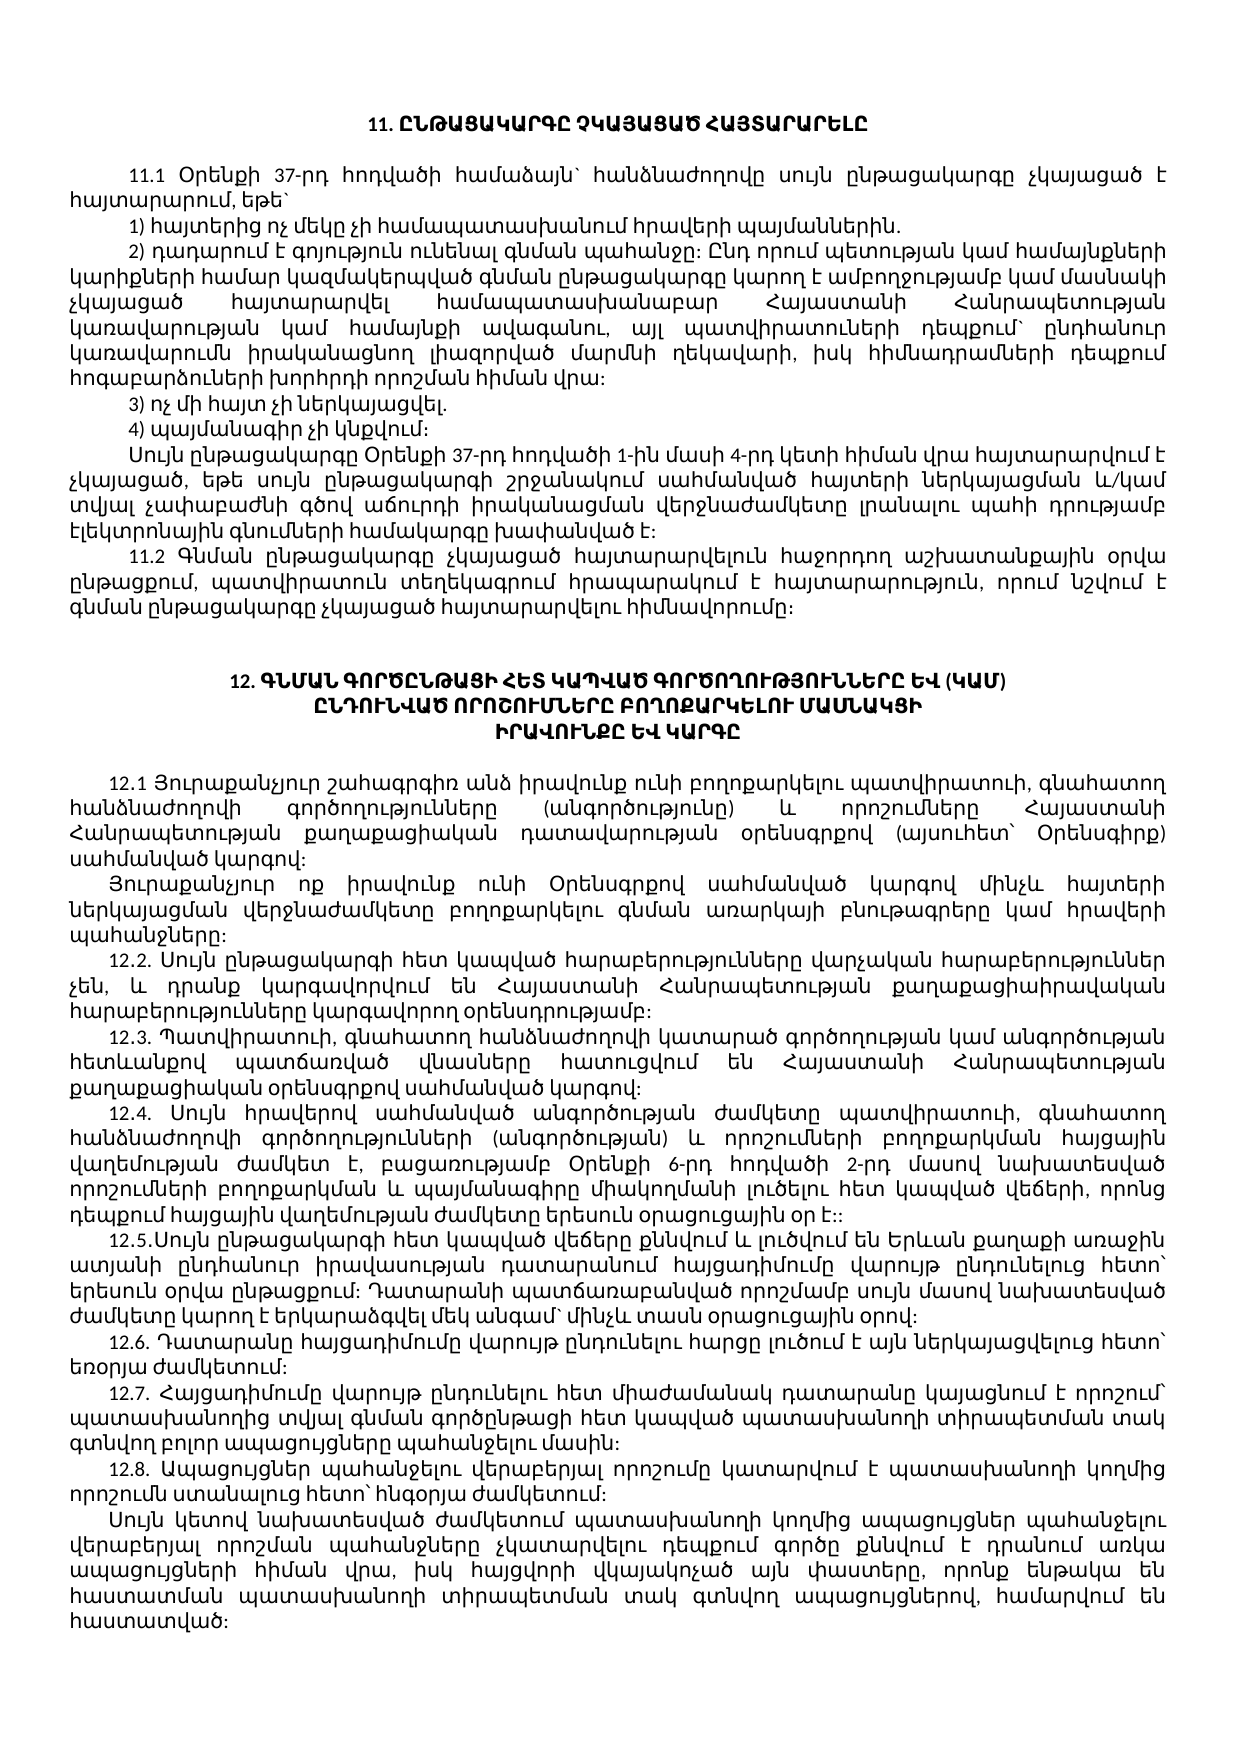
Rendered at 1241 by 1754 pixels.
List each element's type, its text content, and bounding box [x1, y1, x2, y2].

text 12. ԳՆՄԱՆ ԳՈՐԾԸՆԹԱՑԻ ՀԵՏ ԿԱՊՎԱԾ ԳՈՐԾՈՂՈՒԹՅՈՒՆՆԵՐԸ ԵՎ (ԿԱՄ) [69, 668, 1167, 693]
text 12.8. Ապացույցներ պահանջելու վերաբերյալ որոշումը կատարվում է պատասխանողի կողմից որոշումն ստանալուց հետո՝ հնգօրյա ժամկետում: [69, 1456, 1167, 1507]
text 12․1 Յուրաքանչյուր շահագրգիռ անձ իրավունք ունի բողոքարկելու պատվիրատուի, գնահատող հանձնաժողովի գործողությունները (անգործությունը) և որոշումները Հայաստանի Հանրապետության քաղաքացիական դատավարության օրենսգրքով (այսուհետ՝ Օրենսգիրք) սահմանված կարգով: [69, 770, 1167, 871]
text 12․2. Սույն ընթացակարգի հետ կապված հարաբերությունները վարչական հարաբերություններ չեն, և դրանք կարգավորվում են Հայաստանի Հանրապետության քաղաքացիաիրավական հարաբերությունները կարգավորող օրենսդրությամբ: [69, 948, 1167, 1024]
text 11.1 Օրենքի 37-րդ հոդվածի համաձայն` հանձնաժողովը սույն ընթացակարգը չկայացած է հայտարարում, եթե` [69, 162, 1167, 213]
text 12.7. Հայցադիմումը վարույթ ընդունելու հետ միաժամանակ դատարանը կայացնում է որոշում՝ պատասխանողից տվյալ գնման գործընթացի հետ կապված պատասխանողի տիրապետման տակ գտնվող բոլոր ապացույցները պահանջելու մասին: [69, 1380, 1167, 1456]
text 12․3. Պատվիրատուի, գնահատող հանձնաժողովի կատարած գործողության կամ անգործության հետևանքով պատճառված վնասները հատուցվում են Հայաստանի Հանրապետության քաղաքացիական օրենսգրքով սահմանված կարգով: [69, 1024, 1167, 1100]
text 12․4. Սույն հրավերով սահմանված անգործության ժամկետը պատվիրատուի, գնահատող հանձնաժողովի գործողությունների (անգործության) և որոշումների բողոքարկման հայցային վաղեմության ժամկետ է, բացառությամբ Օրենքի 6-րդ հոդվածի 2-րդ մասով նախատեսված որոշումների բողոքարկման և պայմանագիրը միակողմանի լուծելու հետ կապված վեճերի, որոնց դեպքում հայցային վաղեմության ժամկետը երեսուն օրացուցային օր է:: [69, 1100, 1167, 1227]
text Յուրաքանչյուր ոք իրավունք ունի Օրենսգրքով սահմանված կարգով մինչև հայտերի ներկայացման վերջնաժամկետը բողոքարկելու գնման առարկայի բնութագրերը կամ հրավերի պահանջները: [69, 871, 1167, 948]
text 1) հայտերից ոչ մեկը չի համապատասխանում հրավերի պայմաններին. [69, 213, 1167, 238]
text 12.6. Դատարանը հայցադիմումը վարույթ ընդունելու հարցը լուծում է այն ներկայացվելուց հետո՝ եռօրյա ժամկետում: [69, 1329, 1167, 1380]
text 4) պայմանագիր չի կնքվում։ [69, 416, 1167, 442]
text 3) ոչ մի հայտ չի ներկայացվել. [69, 391, 1167, 416]
text Սույն ընթացակարգը Օրենքի 37-րդ հոդվածի 1-ին մասի 4-րդ կետի հիման վրա հայտարարվում է չկայացած, եթե սույն ընթացակարգի շրջանակում սահմանված հայտերի ներկայացման և/կամ տվյալ չափաբաժնի գծով աճուրդի իրականացման վերջնաժամկետը լրանալու պահի դրությամբ էլեկտրոնային գնումների համակարգը խափանված է: [69, 442, 1167, 543]
text 11. ԸՆԹԱՑԱԿԱՐԳԸ ՉԿԱՅԱՑԱԾ ՀԱՅՏԱՐԱՐԵԼԸ [69, 111, 1167, 137]
text 12․5․Սույն ընթացակարգի հետ կապված վեճերը քննվում և լուծվում են Երևան քաղաքի առաջին ատյանի ընդհանուր իրավասության դատարանում հայցադիմումը վարույթ ընդունելուց հետո՝ երեսուն օրվա ընթացքում: Դատարանի պատճառաբանված որոշմամբ սույն մասով նախատեսված ժամկետը կարող է երկարաձգվել մեկ անգամ` մինչև տասն օրացուցային օրով: [69, 1227, 1167, 1329]
text 2) դադարում է գոյություն ունենալ գնման պահանջը: Ընդ որում պետության կամ համայնքների կարիքների համար կազմակերպված գնման ընթացակարգը կարող է ամբողջությամբ կամ մասնակի չկայացած հայտարարվել համապատասխանաբար Հայաստանի Հանրապետության կառավարության կամ համայնքի ավագանու, այլ պատվիրատուների դեպքում` ընդհանուր կառավարումն իրականացնող լիազորված մարմնի ղեկավարի, իսկ հիմնադրամների դեպքում հոգաբարձուների խորհրդի որոշման հիման վրա: [69, 238, 1167, 391]
text ԻՐԱՎՈՒՆՔԸ ԵՎ ԿԱՐԳԸ [69, 719, 1167, 744]
text Սույն կետով նախատեսված ժամկետում պատասխանողի կողմից ապացույցներ պահանջելու վերաբերյալ որոշման պահանջները չկատարվելու դեպքում գործը քննվում է դրանում առկա ապացույցների հիման վրա, իսկ հայցվորի վկայակոչած այն փաստերը, որոնք ենթակա են հաստատման պատասխանողի տիրապետման տակ գտնվող ապացույցներով, համարվում են հաստատված: [69, 1507, 1167, 1634]
text 11.2 Գնման ընթացակարգը չկայացած հայտարարվելուն հաջորդող աշխատանքային օրվա ընթացքում, պատվիրատուն տեղեկագրում հրապարակում է հայտարարություն, որում նշվում է գնման ընթացակարգը չկայացած հայտարարվելու հիմնավորումը։ [69, 543, 1167, 620]
text ԸՆԴՈՒՆՎԱԾ ՈՐՈՇՈՒՄՆԵՐԸ ԲՈՂՈՔԱՐԿԵԼՈՒ ՄԱՍՆԱԿՑԻ [69, 693, 1167, 719]
